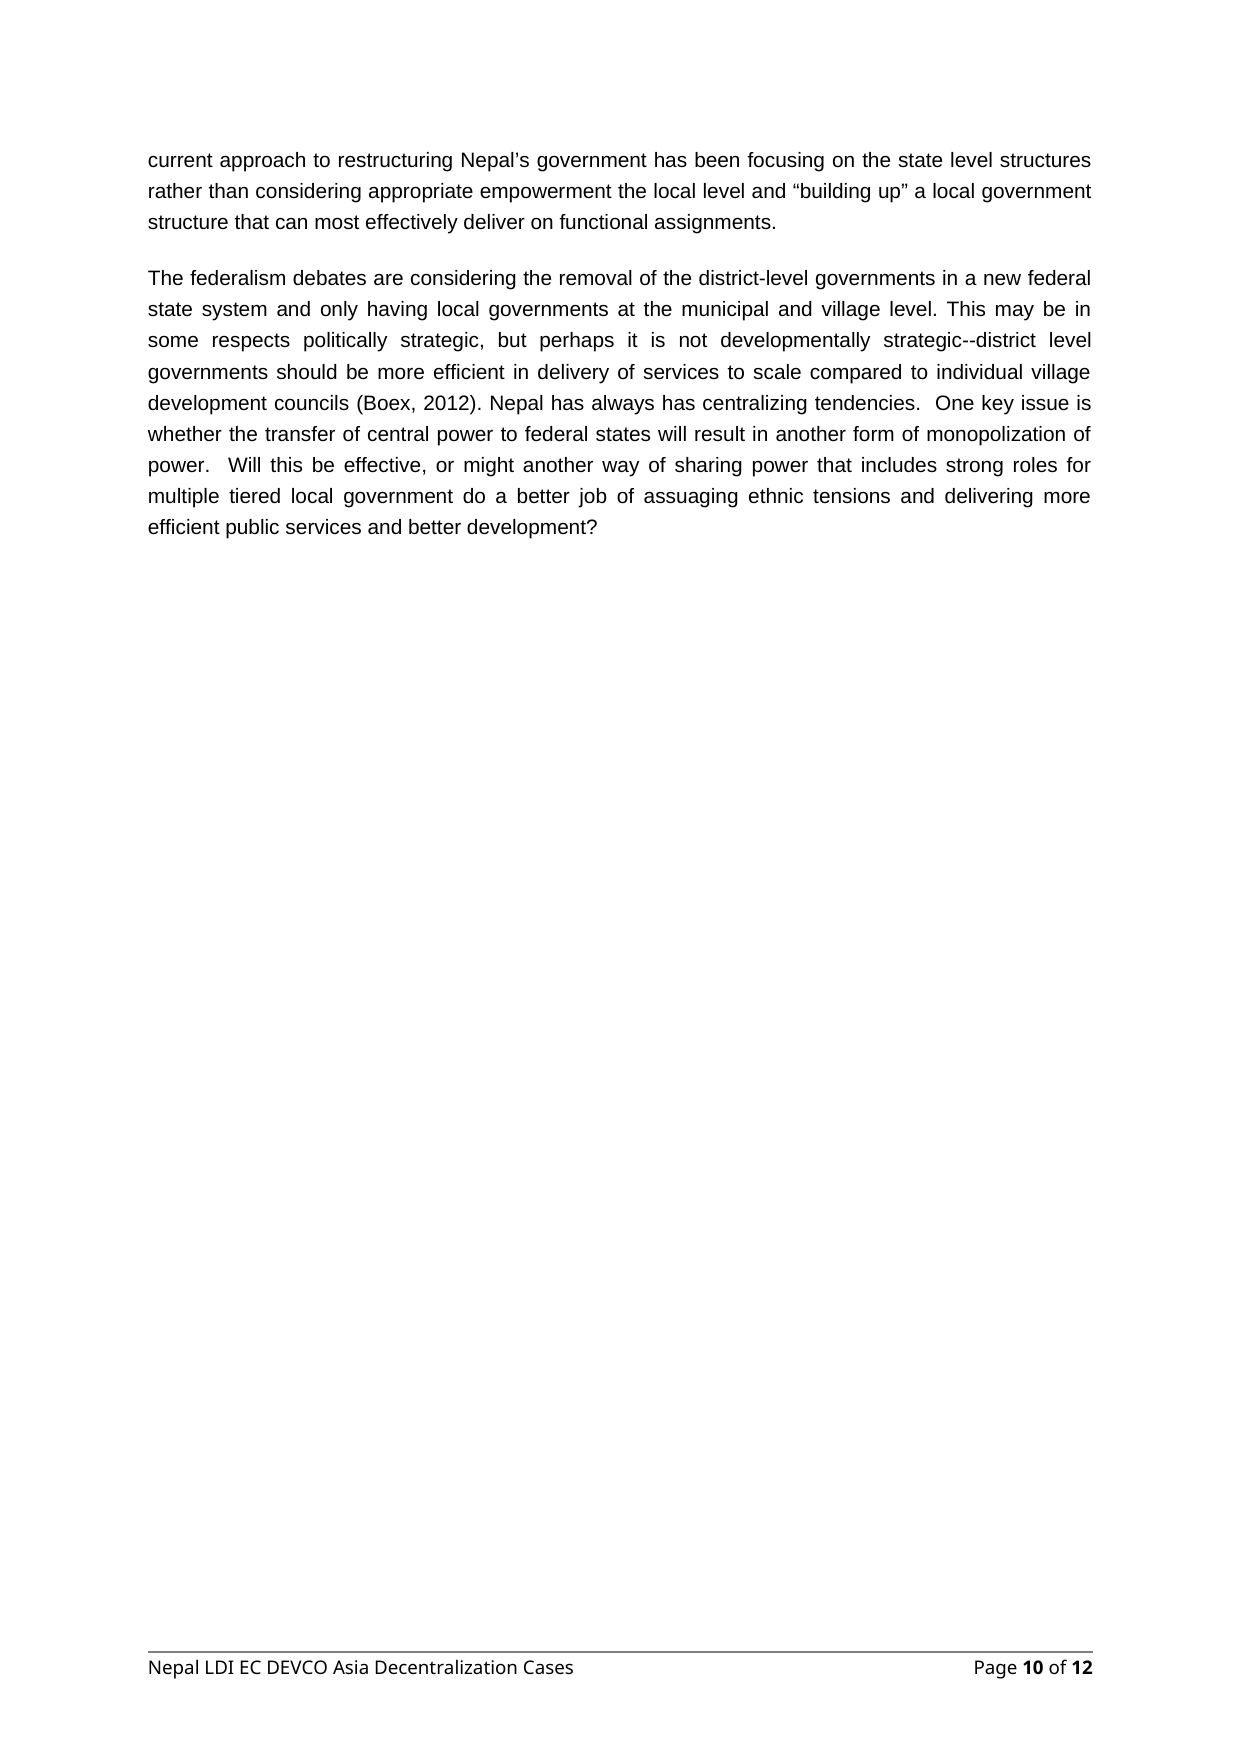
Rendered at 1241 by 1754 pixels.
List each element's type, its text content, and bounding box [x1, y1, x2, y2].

text The federalism debates are considering the removal of the district-level governments in a new federal state system and only having local governments at the municipal and village level. This may be in some respects politically strategic, but perhaps it is not developmentally strategic--district level governments should be more efficient in delivery of services to scale compared to individual village development councils (Boex, 2012). Nepal has always has centralizing tendencies. One key issue is whether the transfer of central power to federal states will result in another form of monopolization of power. Will this be effective, or might another way of sharing power that includes strong roles for multiple tiered local government do a better job of assuaging ethnic tensions and delivering more efficient public services and better development? [148, 266, 1093, 539]
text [148, 148, 1093, 234]
